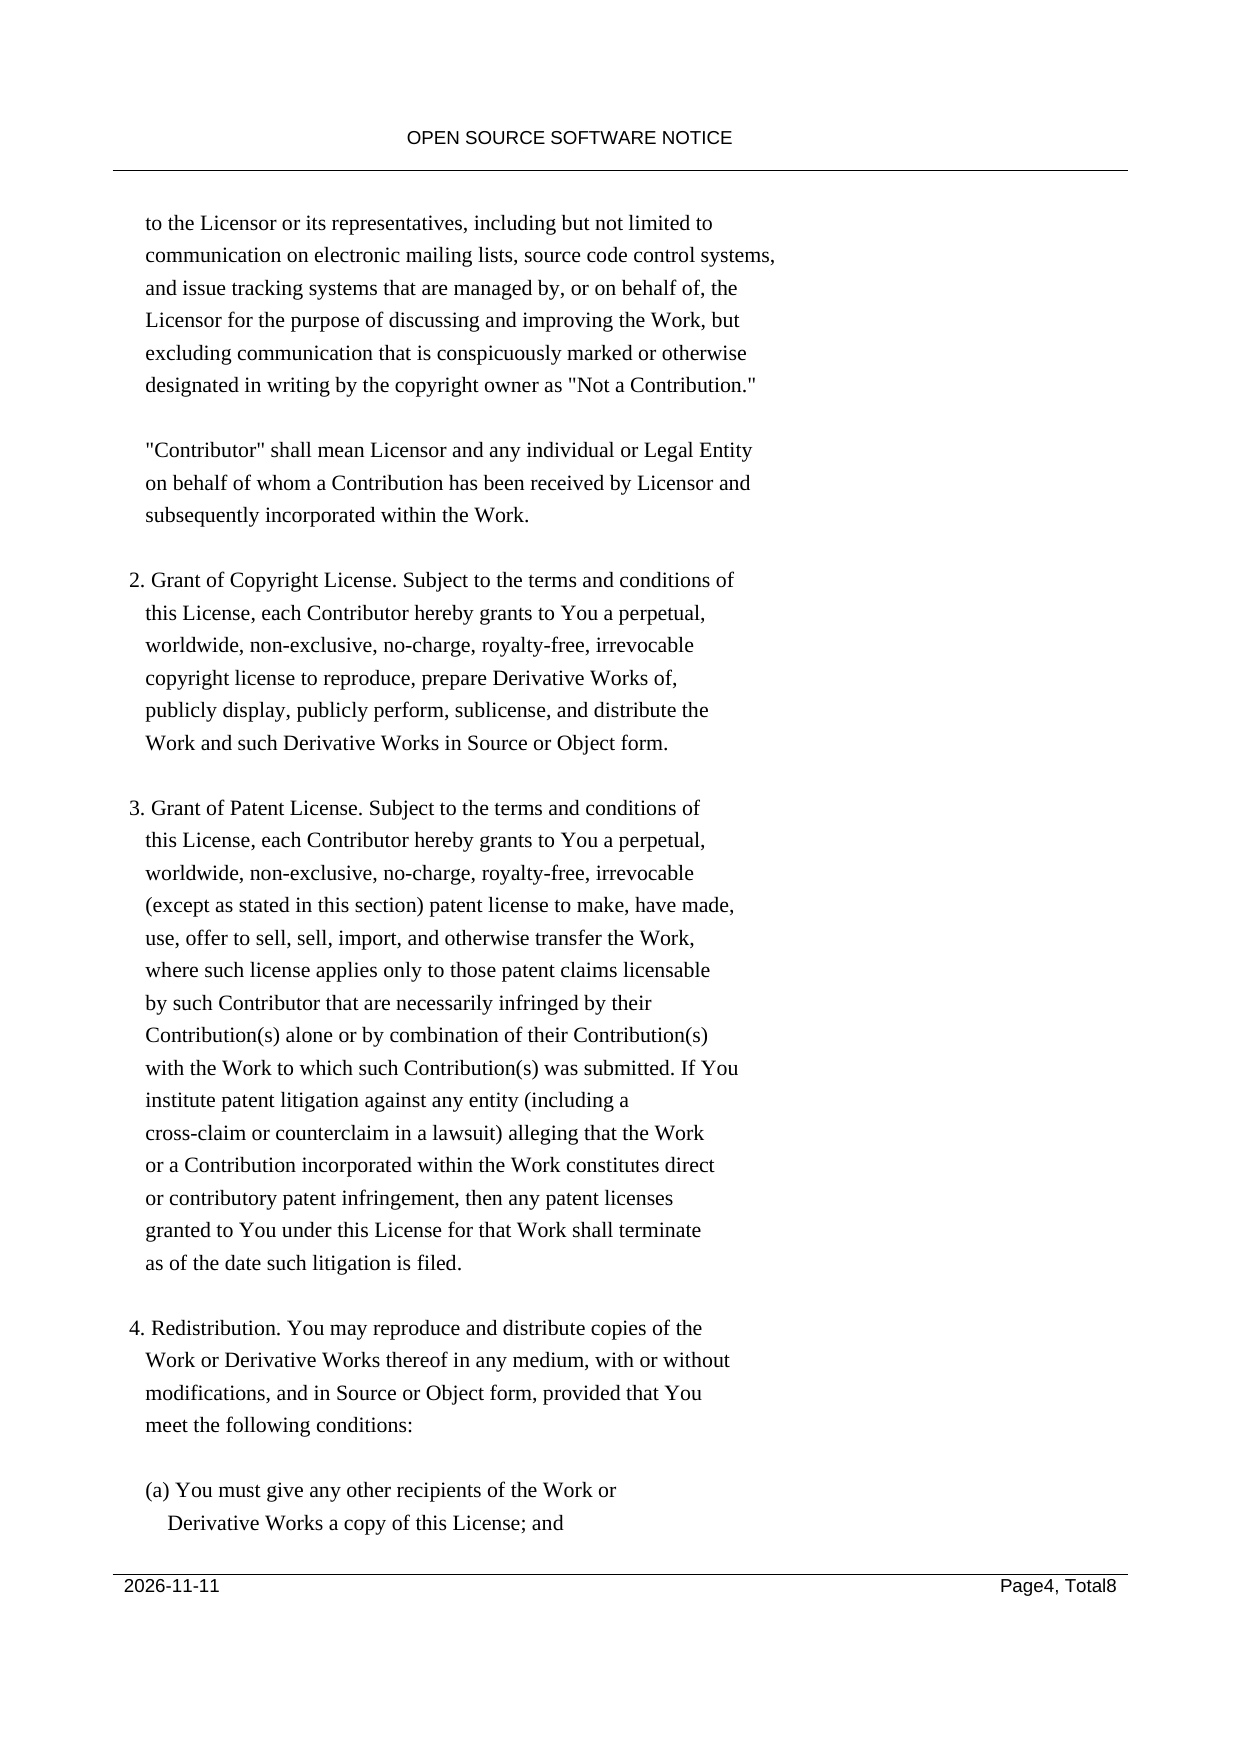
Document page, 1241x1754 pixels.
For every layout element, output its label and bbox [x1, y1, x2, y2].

text [112, 206, 1128, 1539]
